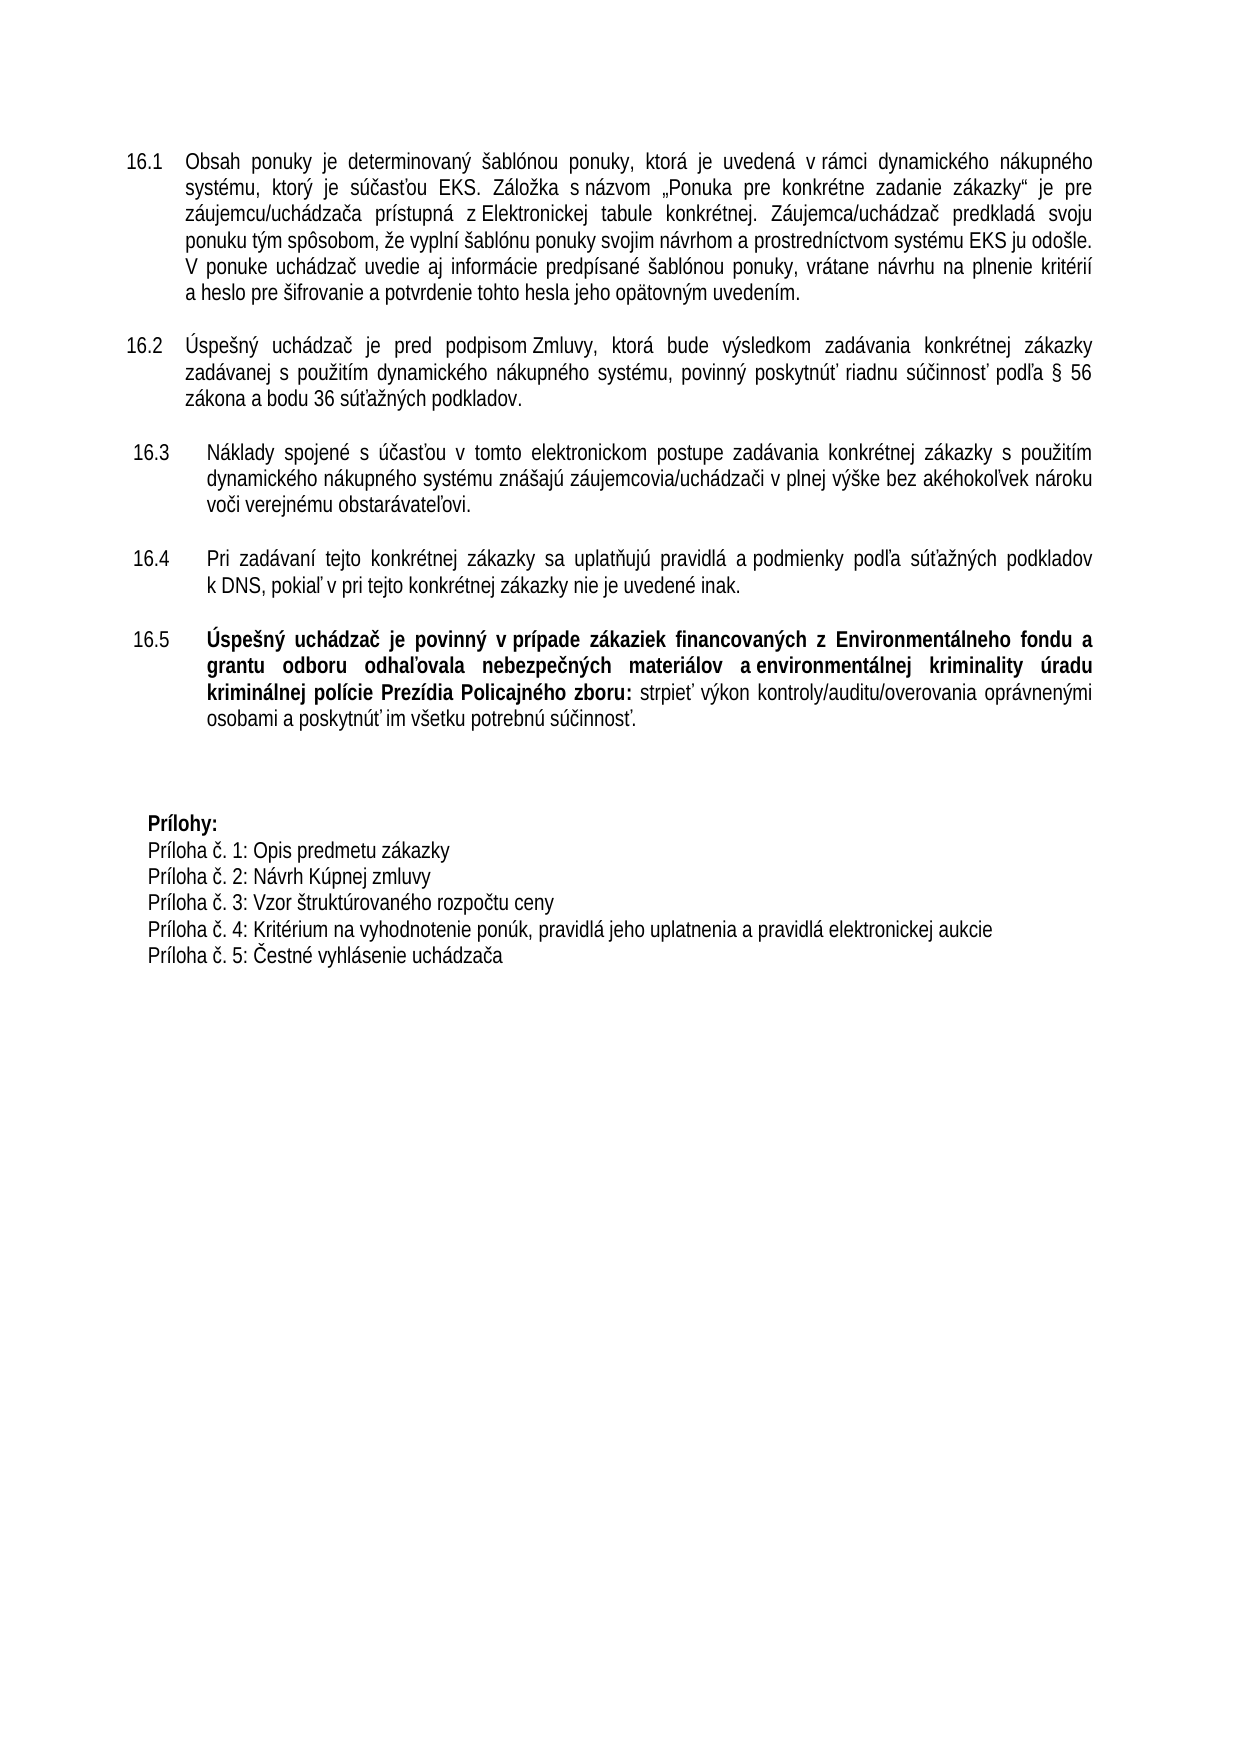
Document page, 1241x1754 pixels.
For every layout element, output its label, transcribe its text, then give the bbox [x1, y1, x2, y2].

text Príloha č. 2: Návrh Kúpnej zmluvy [148, 863, 1093, 889]
list Úspešný uchádzač je pred podpisom Zmluvy, ktorá bude výsledkom zadávania konkrétnej zákazky zadávanej s použitím dynamického nákupného systému, povinný poskytnúť riadnu súčinnosť podľa § 56 zákona a bodu 36 súťažných podkladov. [126, 332, 1093, 411]
list Pri zadávaní tejto konkrétnej zákazky sa uplatňujú pravidlá a podmienky podľa súťažných podkladov k DNS, pokiaľ v pri tejto konkrétnej zákazky nie je uvedené inak. [133, 545, 1093, 598]
list Úspešný uchádzač je povinný v prípade zákaziek financovaných z Environmentálneho fondu a grantu odboru odhaľovala nebezpečných materiálov a environmentálnej kriminality úradu kriminálnej polície Prezídia Policajného zboru: strpieť výkon kontroly/auditu/overovania oprávnenými osobami a poskytnúť im všetku potrebnú súčinnosť. [133, 626, 1093, 731]
list Príloha č. 1: Opis predmetu zákazky [148, 837, 1093, 863]
text Príloha č. 5: Čestné vyhlásenie uchádzača [148, 942, 1093, 968]
list Náklady spojené s účasťou v tomto elektronickom postupe zadávania konkrétnej zákazky s použitím dynamického nákupného systému znášajú záujemcovia/uchádzači v plnej výške bez akéhokoľvek nároku voči verejnému obstarávateľovi. [133, 439, 1093, 518]
list Prílohy: [148, 810, 1093, 837]
list Obsah ponuky je determinovaný šablónou ponuky, ktorá je uvedená v rámci dynamického nákupného systému, ktorý je súčasťou EKS. Záložka s názvom „Ponuka pre konkrétne zadanie zákazky“ je pre záujemcu/uchádzača prístupná z Elektronickej tabule konkrétnej. Záujemca/uchádzač predkladá svoju ponuku tým spôsobom, že vyplní šablónu ponuky svojim návrhom a prostredníctvom systému EKS ju odošle. V ponuke uchádzač uvedie aj informácie predpísané šablónou ponuky, vrátane návrhu na plnenie kritérií a heslo pre šifrovanie a potvrdenie tohto hesla jeho opätovným uvedením. [126, 148, 1093, 306]
text Príloha č. 4: Kritérium na vyhodnotenie ponúk, pravidlá jeho uplatnenia a pravidlá elektronickej aukcie [148, 916, 1093, 942]
text Príloha č. 3: Vzor štruktúrovaného rozpočtu ceny [148, 889, 1093, 916]
